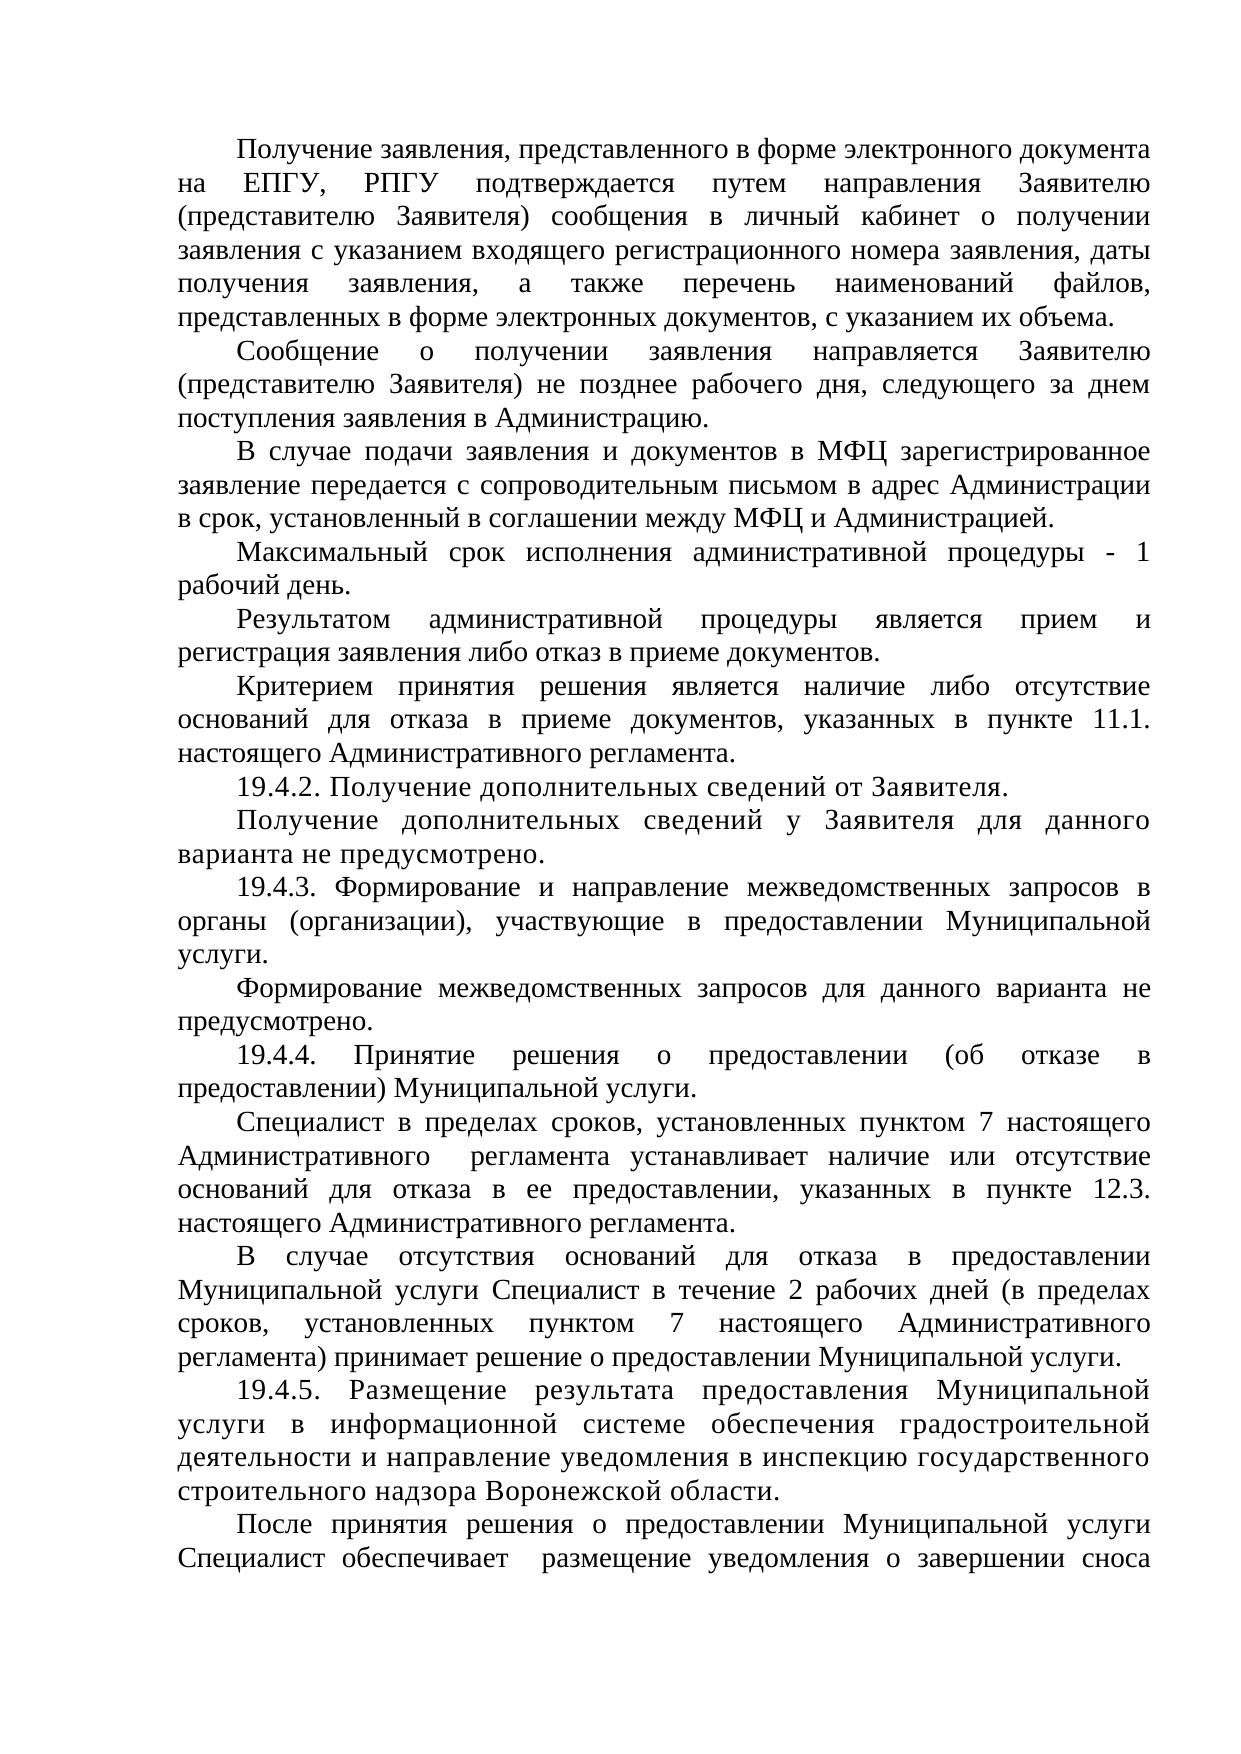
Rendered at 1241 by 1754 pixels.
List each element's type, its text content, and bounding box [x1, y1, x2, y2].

text Специалист в пределах сроков, установленных пунктом 7 настоящего Административного регламента устанавливает наличие или отсутствие оснований для отказа в ее предоставлении, указанных в пункте 12.3. настоящего Административного регламента. [177, 1104, 1152, 1238]
list Получение заявления, представленного в форме электронного документа на ЕПГУ, РПГУ подтверждается путем направления Заявителю (представителю Заявителя) сообщения в личный кабинет о получении заявления с указанием входящего регистрационного номера заявления, даты получения заявления, а также перечень наименований файлов, представленных в форме электронных документов, с указанием их объема. [177, 131, 1152, 333]
list В случае подачи заявления и документов в МФЦ зарегистрированное заявление передается с сопроводительным письмом в адрес Администрации в срок, установленный в соглашении между МФЦ и Администрацией. [177, 433, 1152, 534]
text Получение дополнительных сведений у Заявителя для данного варианта не предусмотрено. [177, 802, 1152, 869]
list Сообщение о получении заявления направляется Заявителю (представителю Заявителя) не позднее рабочего дня, следующего за днем поступления заявления в Администрацию. [177, 333, 1152, 433]
list 19.4.4. Принятие решения о предоставлении (об отказе в предоставлении) Муниципальной услуги. [177, 1037, 1152, 1104]
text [177, 1507, 1152, 1574]
list 19.4.3. Формирование и направление межведомственных запросов в органы (организации), участвующие в предоставлении Муниципальной услуги. [177, 869, 1152, 970]
text 19.4.2. Получение дополнительных сведений от Заявителя. [177, 769, 1152, 802]
text Максимальный срок исполнения административной процедуры - 1 рабочий день. [177, 534, 1152, 601]
text В случае отсутствия оснований для отказа в предоставлении Муниципальной услуги Специалист в течение 2 рабочих дней (в пределах сроков, установленных пунктом 7 настоящего Административного регламента) принимает решение о предоставлении Муниципальной услуги. [177, 1238, 1152, 1372]
text Результатом административной процедуры является прием и регистрация заявления либо отказ в приеме документов. [177, 601, 1152, 668]
list Формирование межведомственных запросов для данного варианта не предусмотрено. [177, 970, 1152, 1037]
text 19.4.5. Размещение результата предоставления Муниципальной услуги в информационной системе обеспечения градостроительной деятельности и направление уведомления в инспекцию государственного строительного надзора Воронежской области. [177, 1372, 1152, 1507]
list Критерием принятия решения является наличие либо отсутствие оснований для отказа в приеме документов, указанных в пункте 11.1. настоящего Административного регламента. [177, 668, 1152, 769]
